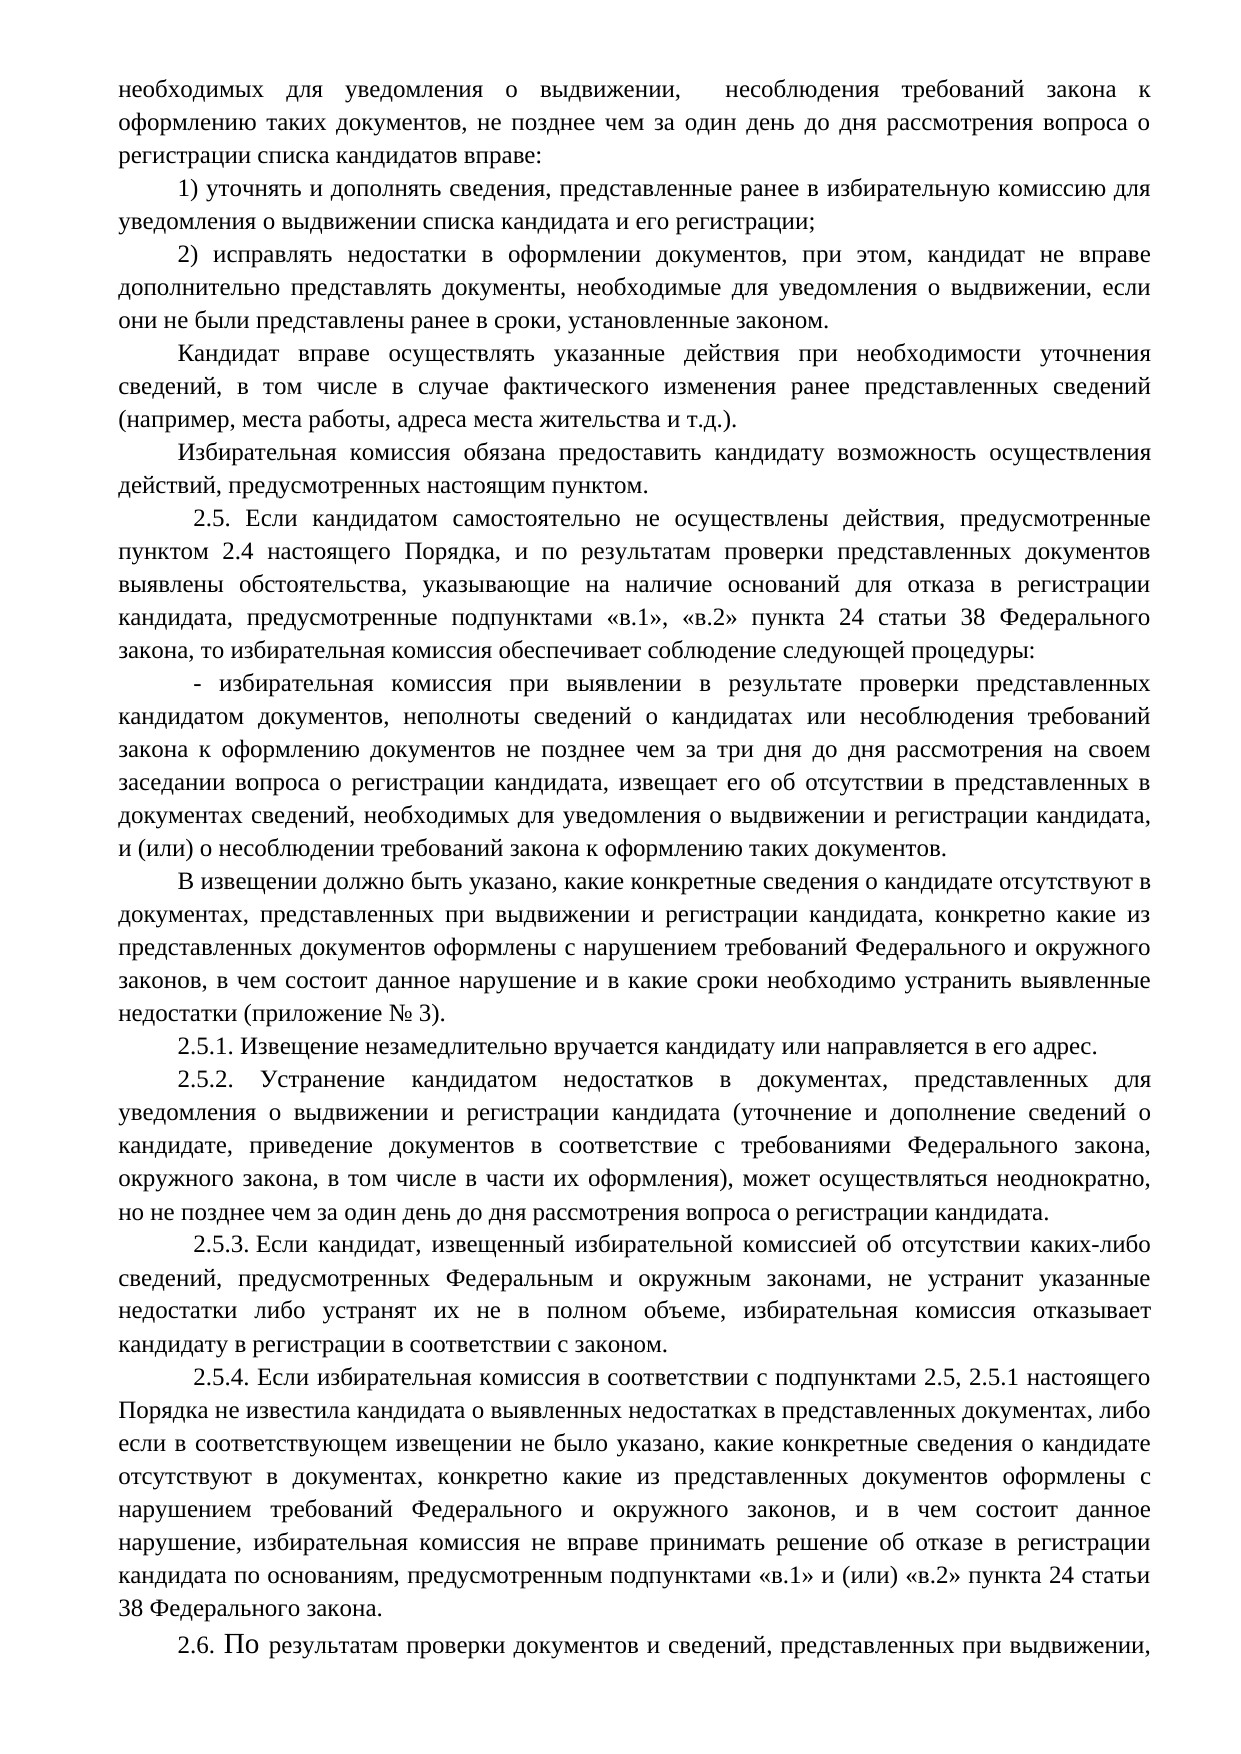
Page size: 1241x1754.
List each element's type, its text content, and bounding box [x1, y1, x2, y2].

text Избирательная комиссия обязана предоставить кандидату возможность осуществления действий, предусмотренных настоящим пунктом. [118, 437, 1152, 499]
text 2.5.1. Извещение незамедлительно вручается кандидату или направляется в его адрес. [118, 1031, 1152, 1060]
text 2.5.3. Если кандидат, извещенный избирательной комиссией об отсутствии каких-либо сведений, предусмотренных Федеральным и окружным законами, не устранит указанные недостатки либо устранят их не в полном объеме, избирательная комиссия отказывает кандидату в регистрации в соответствии с законом. [118, 1229, 1152, 1357]
text 1) уточнять и дополнять сведения, представленные ранее в избирательную комиссию для уведомления о выдвижении списка кандидата и его регистрации; [118, 173, 1152, 235]
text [118, 74, 1152, 169]
text - избирательная комиссия при выявлении в результате проверки представленных кандидатом документов, неполноты сведений о кандидатах или несоблюдения требований закона к оформлению документов не позднее чем за три дня до дня рассмотрения на своем заседании вопроса о регистрации кандидата, извещает его об отсутствии в представленных в документах сведений, необходимых для уведомления о выдвижении и регистрации кандидата, и (или) о несоблюдении требований закона к оформлению таких документов. [118, 668, 1152, 862]
text 2.5.2. Устранение кандидатом недостатков в документах, представленных для уведомления о выдвижении и регистрации кандидата (уточнение и дополнение сведений о кандидате, приведение документов в соответствие с требованиями Федерального закона, окружного закона, в том числе в части их оформления), может осуществляться неоднократно, но не позднее чем за один день до дня рассмотрения вопроса о регистрации кандидата. [118, 1064, 1152, 1225]
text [118, 1626, 1152, 1659]
text Кандидат вправе осуществлять указанные действия при необходимости уточнения сведений, в том числе в случае фактического изменения ранее представленных сведений (например, места работы, адреса места жительства и т.д.). [118, 338, 1152, 433]
text 2.5.4. Если избирательная комиссия в соответствии с подпунктами 2.5, 2.5.1 настоящего Порядка не известила кандидата о выявленных недостатках в представленных документах, либо если в соответствующем извещении не было указано, какие конкретные сведения о кандидате отсутствуют в документах, конкретно какие из представленных документов оформлены с нарушением требований Федерального и окружного законов, и в чем состоит данное нарушение, избирательная комиссия не вправе принимать решение об отказе в регистрации кандидата по основаниям, предусмотренным подпунктами «в.1» и (или) «в.2» пункта 24 статьи 38 Федерального закона. [118, 1362, 1152, 1622]
text 2) исправлять недостатки в оформлении документов, при этом, кандидат не вправе дополнительно представлять документы, необходимые для уведомления о выдвижении, если они не были представлены ранее в сроки, установленные законом. [118, 239, 1152, 334]
text 2.5. Если кандидатом самостоятельно не осуществлены действия, предусмотренные пунктом 2.4 настоящего Порядка, и по результатам проверки представленных документов выявлены обстоятельства, указывающие на наличие оснований для отказа в регистрации кандидата, предусмотренные подпунктами «в.1», «в.2» пункта 24 статьи 38 Федерального закона, то избирательная комиссия обеспечивает соблюдение следующей процедуры: [118, 503, 1152, 664]
text В извещении должно быть указано, какие конкретные сведения о кандидате отсутствуют в документах, представленных при выдвижении и регистрации кандидата, конкретно какие из представленных документов оформлены с нарушением требований Федерального и окружного законов, в чем состоит данное нарушение и в какие сроки необходимо устранить выявленные недостатки (приложение № 3). [118, 866, 1152, 1027]
